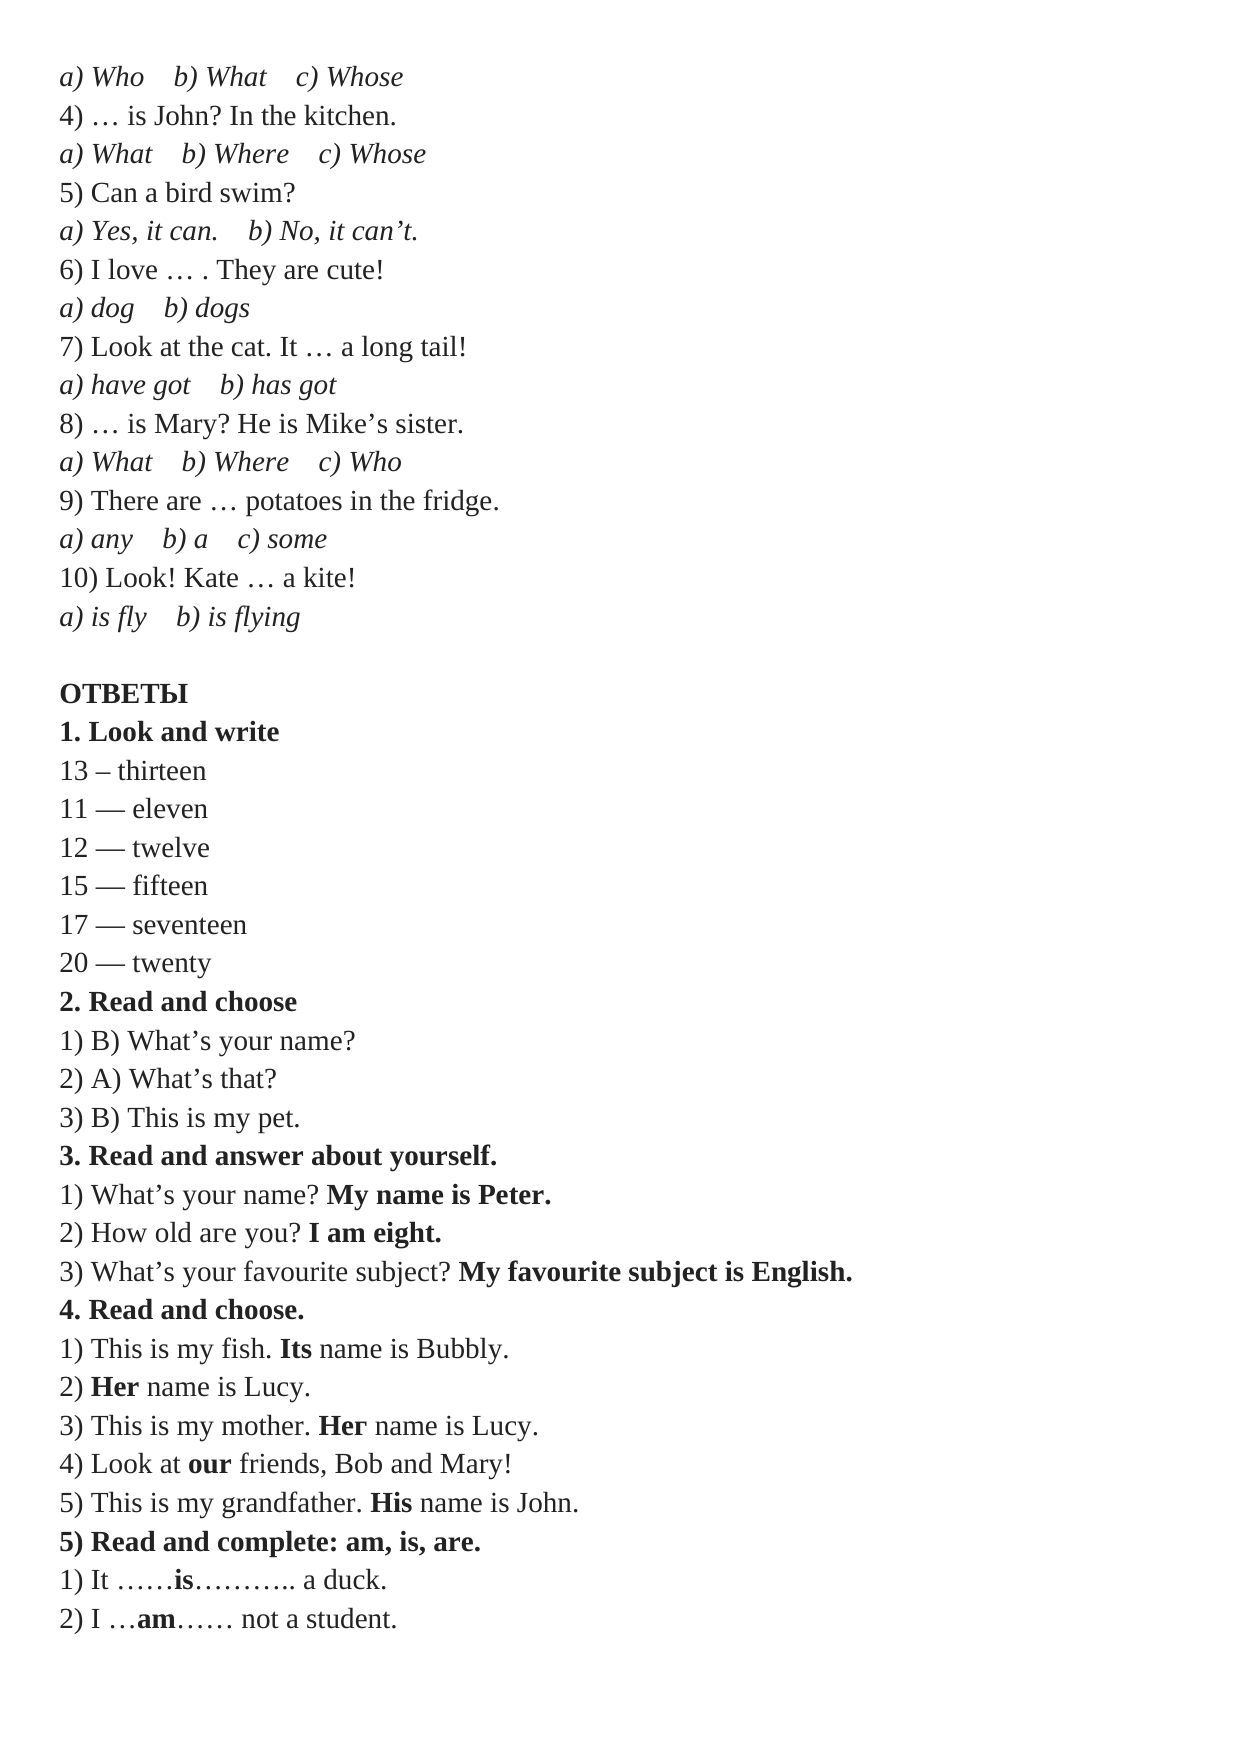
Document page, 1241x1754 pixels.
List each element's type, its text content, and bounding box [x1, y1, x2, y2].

text 1. Look and write [59, 714, 1181, 748]
text 7) Look at the cat. It … a long tail! [59, 329, 1181, 362]
text 1) This is my fish. Its name is Bubbly. [59, 1331, 1181, 1364]
text 2) How old аге you? I am eight. [59, 1215, 1181, 1249]
text 2) А) What’s that? [59, 1061, 1181, 1095]
text a) What b) Where c) Whose [59, 136, 1181, 170]
text a) have got b) has got [59, 367, 1181, 401]
text a) any b) a c) some [59, 522, 1181, 555]
text 4. Read and choose. [59, 1292, 1181, 1326]
text 2) Her name is Lucy. [59, 1369, 1181, 1403]
text a) Who b) What c) Whose [59, 59, 1181, 93]
text 3) В) This is my pet. [59, 1100, 1181, 1133]
text 3) This is my mother. Нег name is Lucy. [59, 1408, 1181, 1442]
text a) What b) Where c) Who [59, 444, 1181, 478]
text 1) It ……is……….. a duck. [59, 1562, 1181, 1596]
text 6) I love … . They are cute! [59, 252, 1181, 285]
text 5) Can a bird swim? [59, 175, 1181, 208]
text 5) This is my grandfather. His name is John. [59, 1485, 1181, 1519]
text 1) What’s your name? My name is Peter. [59, 1177, 1181, 1210]
text 2) I …am…… not a student. [59, 1601, 1181, 1634]
text 13 – thirteen [59, 753, 1181, 786]
text 20 — twenty [59, 946, 1181, 979]
text 5) Read and complete: am, is, are. [59, 1524, 1181, 1557]
text 1) В) What’s your name? [59, 1023, 1181, 1056]
text 8) … is Mary? He is Mike’s sister. [59, 406, 1181, 439]
text 11 — eleven [59, 791, 1181, 825]
text 9) There are … potatoes in the fridge. [59, 483, 1181, 517]
text 10) Look! Kate … a kite! [59, 560, 1181, 594]
text 3. Read and answer about yourself. [59, 1138, 1181, 1172]
text 12 — twelve [59, 830, 1181, 863]
text 15 — fifteen [59, 868, 1181, 902]
text a) Yes, it can. b) No, it can’t. [59, 213, 1181, 247]
text a) dog b) dogs [59, 290, 1181, 324]
text ОТВЕТЫ [59, 676, 1181, 709]
text 2. Read and choose [59, 984, 1181, 1018]
text a) is fly b) is flying [59, 599, 1181, 632]
text 17 — seventeen [59, 907, 1181, 941]
text 3) What’s your favourite subject? My favourite subject is English. [59, 1254, 1181, 1287]
text 4) Look at our friends, Bob and Mary! [59, 1447, 1181, 1480]
text 4) … is John? In the kitchen. [59, 98, 1181, 131]
